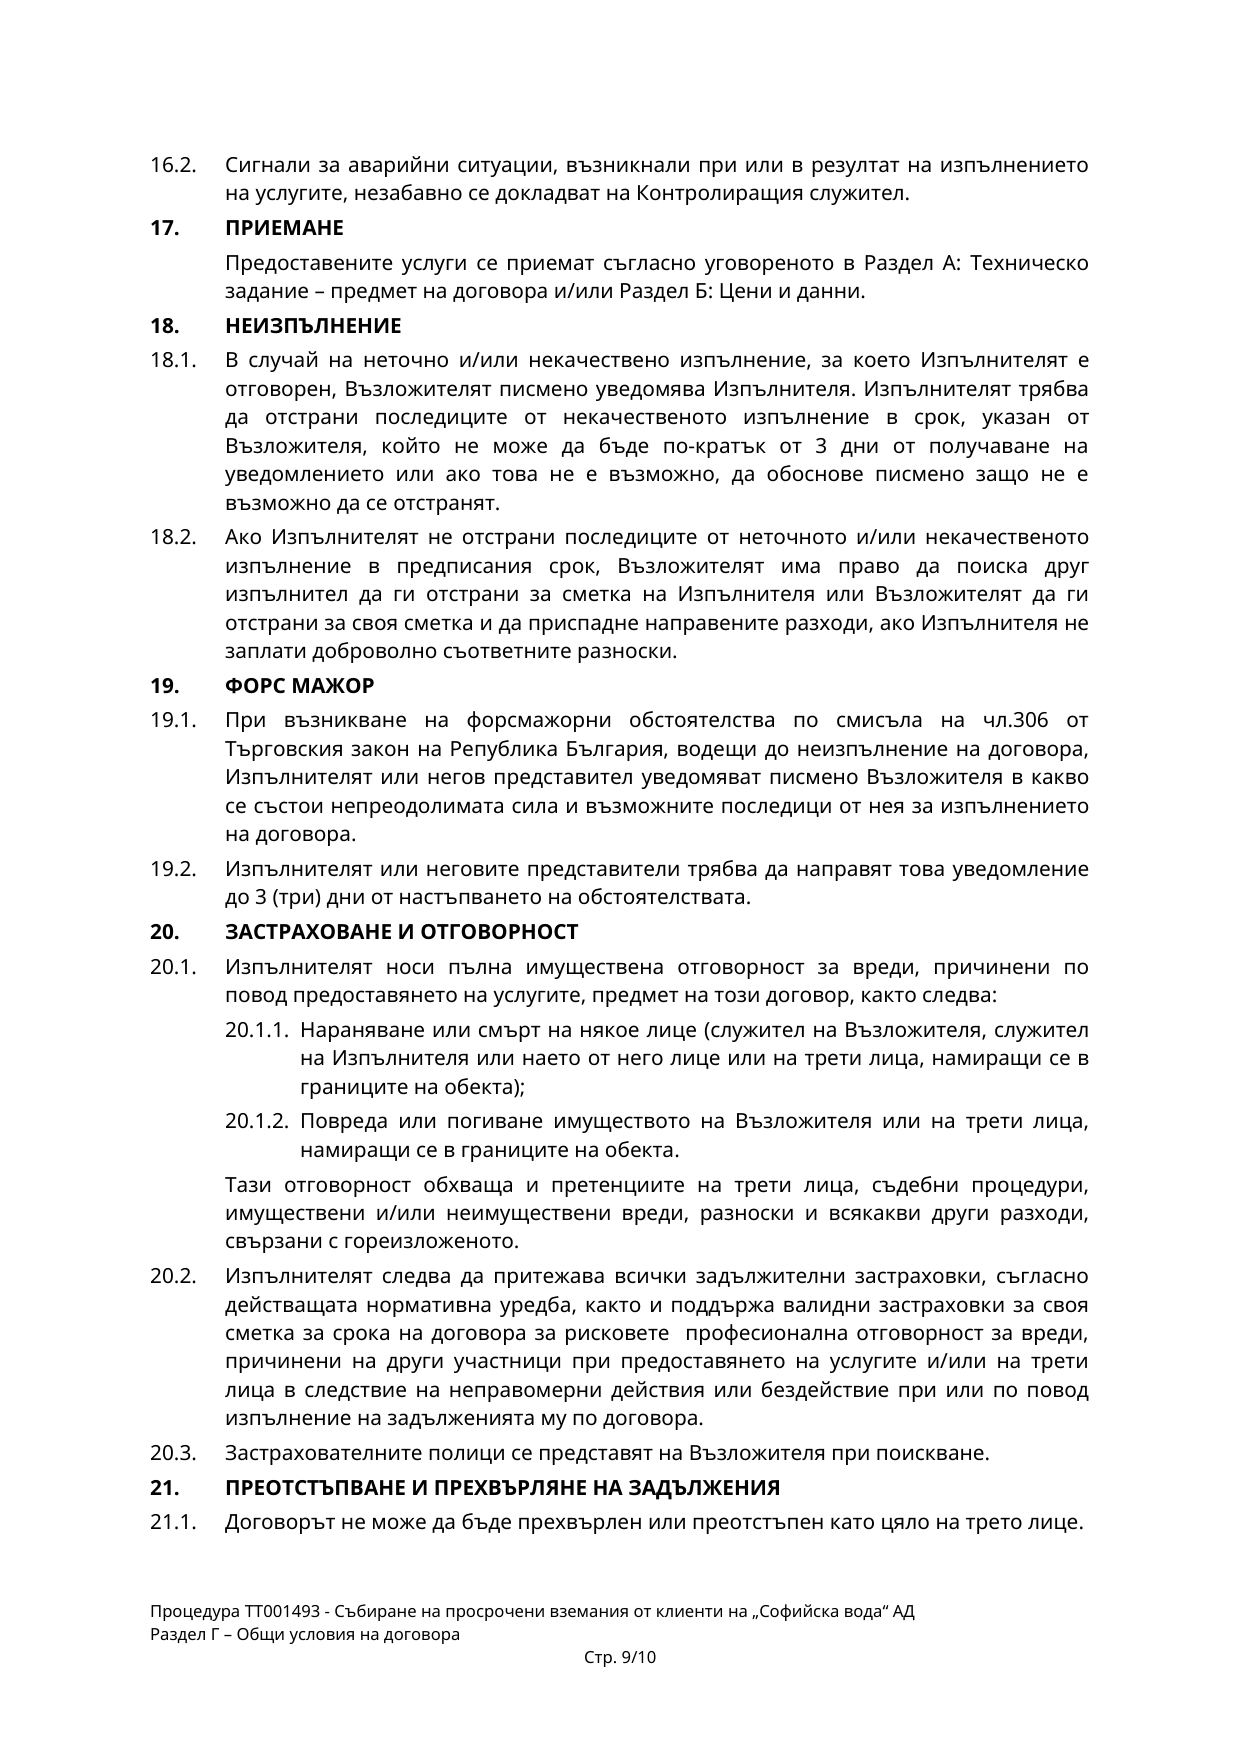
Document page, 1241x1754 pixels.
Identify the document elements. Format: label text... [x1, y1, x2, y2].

text Предоставените услуги се приемат съгласно уговореното в Раздел А: Техническо задание – предмет на договора и/или Раздел Б: Цени и данни. [225, 248, 1090, 305]
list Изпълнителят или неговите представители трябва да направят това уведомление до 3 (три) дни от настъпването на обстоятелствата. [150, 854, 1090, 911]
list Нараняване или смърт на някое лице (служител на Възложителя, служител на Изпълнителя или наето от него лице или на трети лица, намиращи се в границите на обекта); [225, 1015, 1090, 1100]
list ПРЕОТСТЪПВАНЕ И ПРЕХВЪРЛЯНЕ НА ЗАДЪЛЖЕНИЯ [150, 1473, 1090, 1501]
list При възникване на форсмажорни обстоятелства по смисъла на чл.306 от Търговския закон на Република България, водещи до неизпълнение на договора, Изпълнителят или негов представител уведомяват писмено Възложителя в какво се състои непреодолимата сила и възможните последици от нея за изпълнението на договора. [150, 706, 1090, 848]
list Сигнали за аварийни ситуации, възникнали при или в резултат на изпълнението на услугите, незабавно се докладват на Контролиращия служител. [150, 150, 1090, 207]
list Застрахователните полици се представят на Възложителя при поискване. [150, 1438, 1090, 1467]
list Договорът не може да бъде прехвърлен или преотстъпен като цяло на трето лице. [150, 1507, 1090, 1536]
text Тази отговорност обхваща и претенциите на трети лица, съдебни процедури, имуществени и/или неимуществени вреди, разноски и всякакви други разходи, свързани с гореизложеното. [225, 1170, 1090, 1255]
list Изпълнителят носи пълна имуществена отговорност за вреди, причинени по повод предоставянето на услугите, предмет на този договор, както следва: [150, 952, 1090, 1009]
list Изпълнителят следва да притежава всички задължителни застраховки, съгласно действащата нормативна уредба, както и поддържа валидни застраховки за своя сметка за срока на договора за рисковете професионална отговорност за вреди, причинени на други участници при предоставянето на услугите и/или на трети лица в следствие на неправомерни действия или бездействие при или по повод изпълнение на задълженията му по договора. [150, 1261, 1090, 1432]
list Ако Изпълнителят не отстрани последиците от неточното и/или некачественото изпълнение в предписания срок, Възложителят има право да поиска друг изпълнител да ги отстрани за сметка на Изпълнителя или Възложителят да ги отстрани за своя сметка и да приспадне направените разходи, ако Изпълнителя не заплати доброволно съответните разноски. [150, 522, 1090, 665]
list ФОРС МАЖОР [150, 671, 1090, 699]
list ПРИЕМАНЕ [150, 213, 1090, 242]
list Повреда или погиване имуществото на Възложителя или на трети лица, намиращи се в границите на обекта. [225, 1107, 1090, 1163]
list В случай на неточно и/или некачествено изпълнение, за което Изпълнителят е отговорен, Възложителят писмено уведомява Изпълнителя. Изпълнителят трябва да отстрани последиците от некачественото изпълнение в срок, указан от Възложителя, който не може да бъде по-кратък от 3 дни от получаване на уведомлението или ако това не е възможно, да обоснове писмено защо не е възможно да се отстранят. [150, 346, 1090, 516]
list ЗАСТРАХОВАНЕ И ОТГОВОРНОСТ [150, 917, 1090, 946]
list НЕИЗПЪЛНЕНИЕ [150, 311, 1090, 339]
